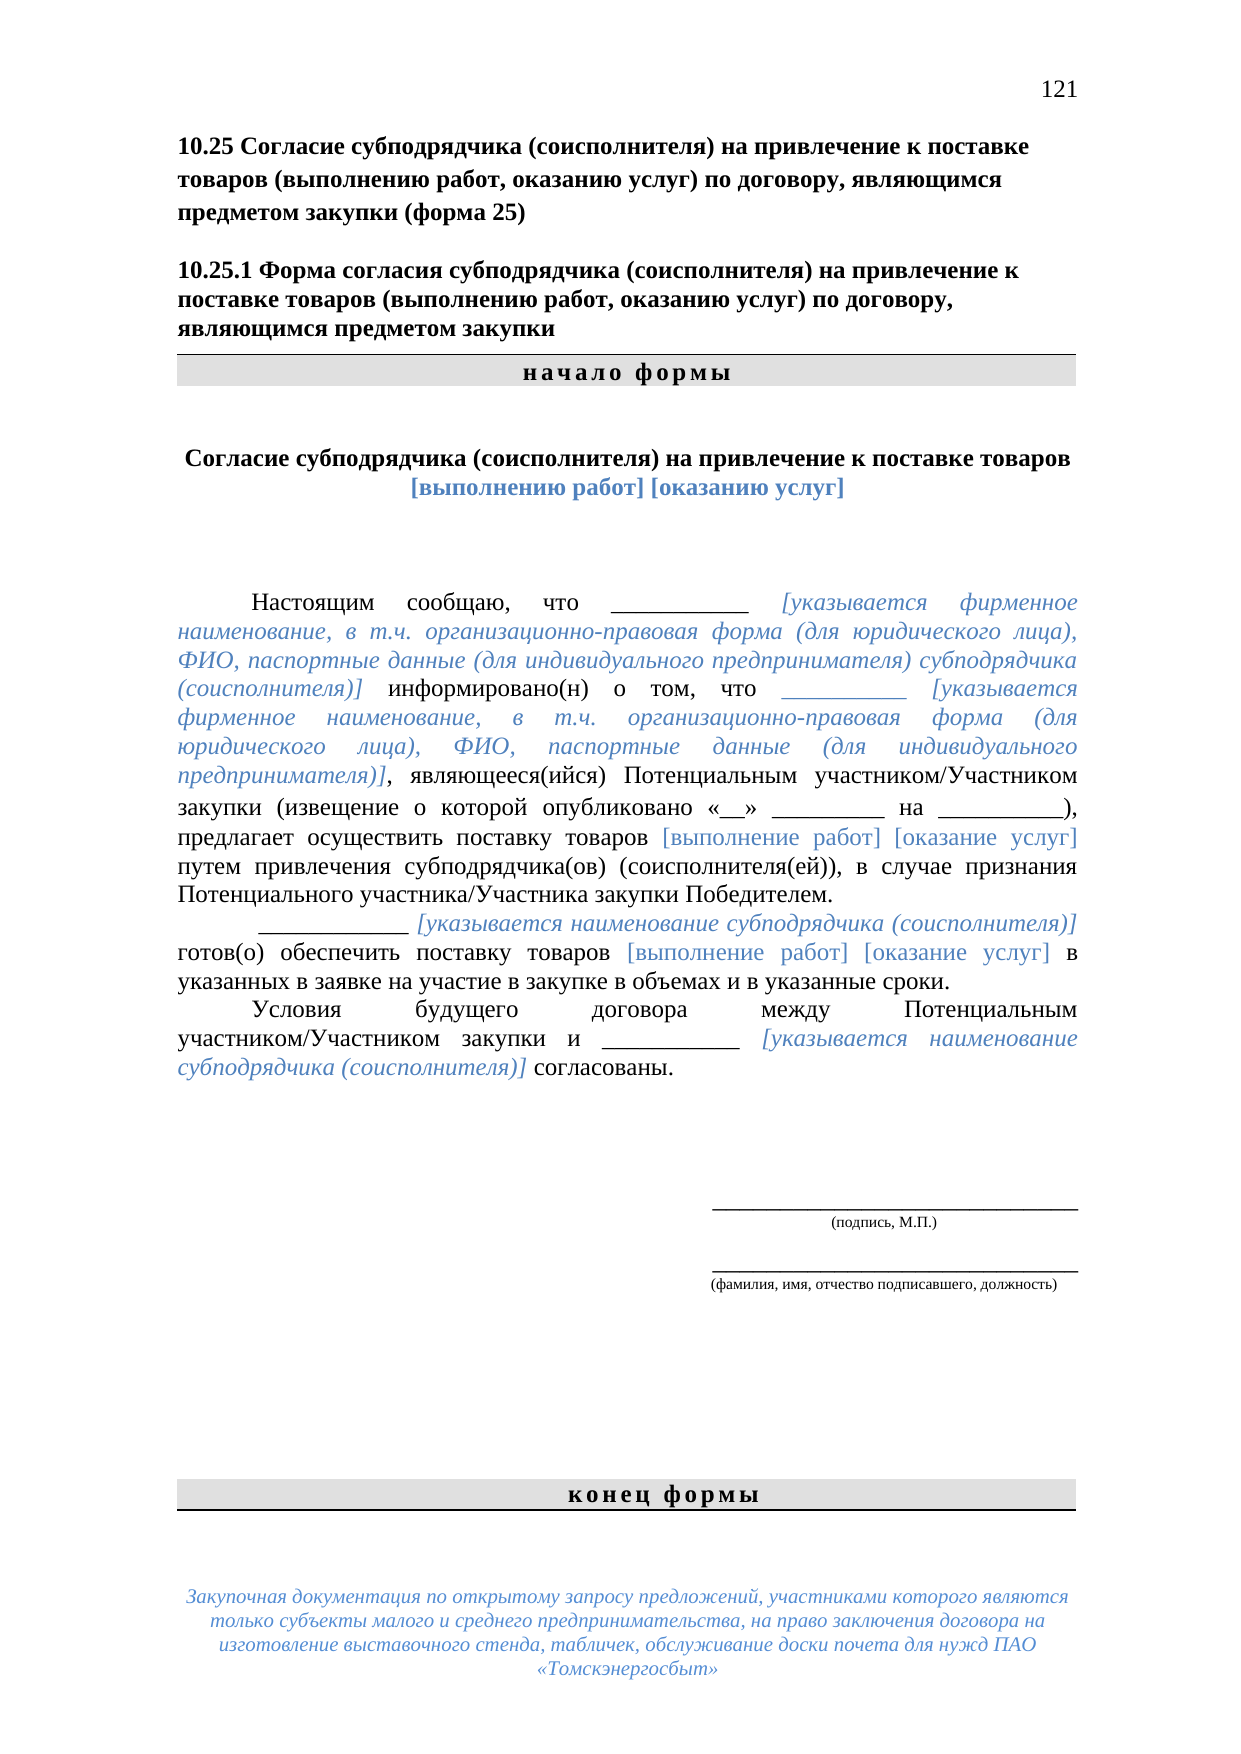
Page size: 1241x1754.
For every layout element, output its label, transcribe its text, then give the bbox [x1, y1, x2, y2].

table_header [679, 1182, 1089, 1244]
text конец формы [177, 1479, 1076, 1509]
subtitle Согласие субподрядчика (соисполнителя) на привлечение к поставке товаров [выполнению работ] [оказанию услуг] [177, 443, 1078, 501]
text Настоящим сообщаю, что ___________ [указывается фирменное наименование, в т.ч. организационно-правовая форма (для юридического лица), ФИО, паспортные данные (для индивидуального предпринимателя) субподрядчика (соисполнителя)] информировано(н) о том, что __________ [указывается фирменное наименование, в т.ч. организационно-правовая форма (для юридического лица), ФИО, паспортные данные (для индивидуального предпринимателя)], являющееся(ийся) Потенциальным участником/Участником закупки (извещение о которой опубликовано «__» _________ на __________), предлагает осуществить поставку товаров [выполнение работ] [оказание услуг] путем привлечения субподрядчика(ов) (соисполнителя(ей)), в случае признания Потенциального участника/Участника закупки Победителем. [177, 587, 1078, 908]
text Условия будущего договора между Потенциальным участником/Участником закупки и ___________ [указывается наименование субподрядчика (соисполнителя)] согласованы. [177, 994, 1078, 1081]
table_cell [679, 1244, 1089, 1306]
text 10.25.1 Форма согласия субподрядчика (соисполнителя) на привлечение к поставке товаров (выполнению работ, оказанию услуг) по договору, являющимся предметом закупки [177, 255, 1078, 342]
text начало формы [177, 355, 1076, 386]
text 10.25 Согласие субподрядчика (соисполнителя) на привлечение к поставке товаров (выполнению работ, оказанию услуг) по договору, являющимся предметом закупки (форма 25) [177, 131, 1078, 226]
text ____________ [указывается наименование субподрядчика (соисполнителя)] готов(о) обеспечить поставку товаров [выполнение работ] [оказание услуг] в указанных в заявке на участие в закупке в объемах и в указанные сроки. [177, 908, 1078, 994]
